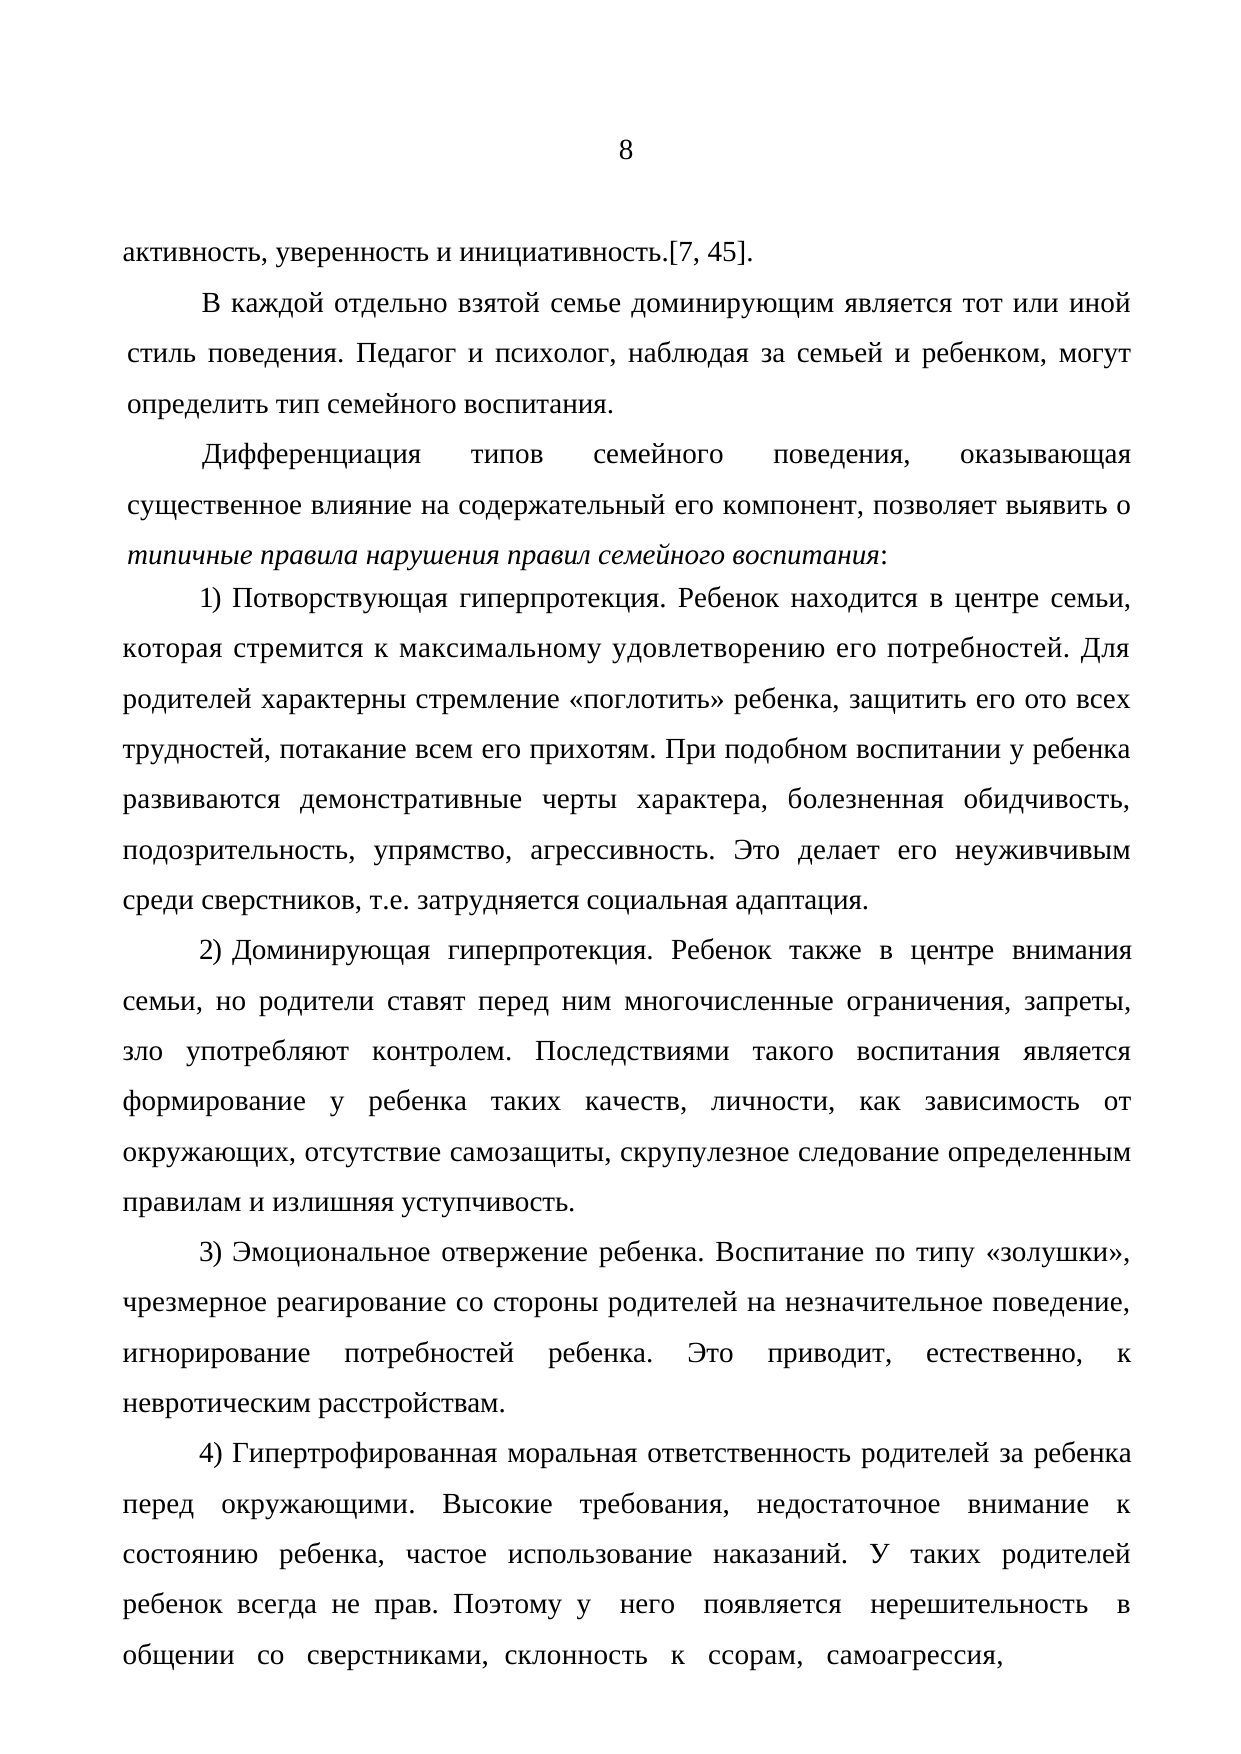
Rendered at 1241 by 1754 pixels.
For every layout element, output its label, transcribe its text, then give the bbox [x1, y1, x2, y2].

list Гипертрофированная моральная ответственность родителей за ребенка перед окружающими. Высокие требования, недостаточное внимание к состоянию ребенка, частое использование наказаний. У таких родителей ребенок всегда не прав. Поэтому у него появляется нерешительность в общении со сверстниками, склонность к ссорам, самоагрессия, [122, 1436, 1132, 1670]
text В каждой отдельно взятой семье доминирующим является тот или иной стиль поведения. Педагог и психолог, наблюдая за семьей и ребенком, могут определить тип семейного воспитания. [127, 272, 1132, 423]
list Эмоциональное отвержение ребенка. Воспитание по типу «золушки», чрезмерное реагирование со стороны родителей на незначительное поведение, игнорирование потребностей ребенка. Это приводит, естественно, к невротическим расстройствам. [122, 1234, 1132, 1419]
list Доминирующая гиперпротекция. Ребенок также в центре внимания семьи, но родители ставят перед ним многочисленные ограничения, запреты, зло употребляют контролем. Последствиями такого воспитания является формирование у ребенка таких качеств, личности, как зависимость от окружающих, отсутствие самозащиты, скрупулезное следование определенным правилам и излишняя уступчивость. [122, 932, 1132, 1217]
list Потворствующая гиперпротекция. Ребенок находится в центре семьи, которая стремится к максимальному удовлетворению его потребностей. Для родителей характерны стремление «поглотить» ребенка, защитить его ото всех трудностей, потакание всем его прихотям. При подобном воспитании у ребенка развиваются демонстративные черты характера, болезненная обидчивость, подозрительность, упрямство, агрессивность. Это делает его неуживчивым среди сверстников, т.е. затрудняется социальная адаптация. [122, 580, 1132, 916]
text Дифференциация типов семейного поведения, оказывающая существенное влияние на содержательный его компонент, позволяет выявить о типичные правила нарушения правил семейного воспитания: [127, 423, 1132, 575]
text активность, уверенность и инициативность.[7, 45]. [122, 221, 1130, 272]
text 8 [122, 119, 1130, 169]
